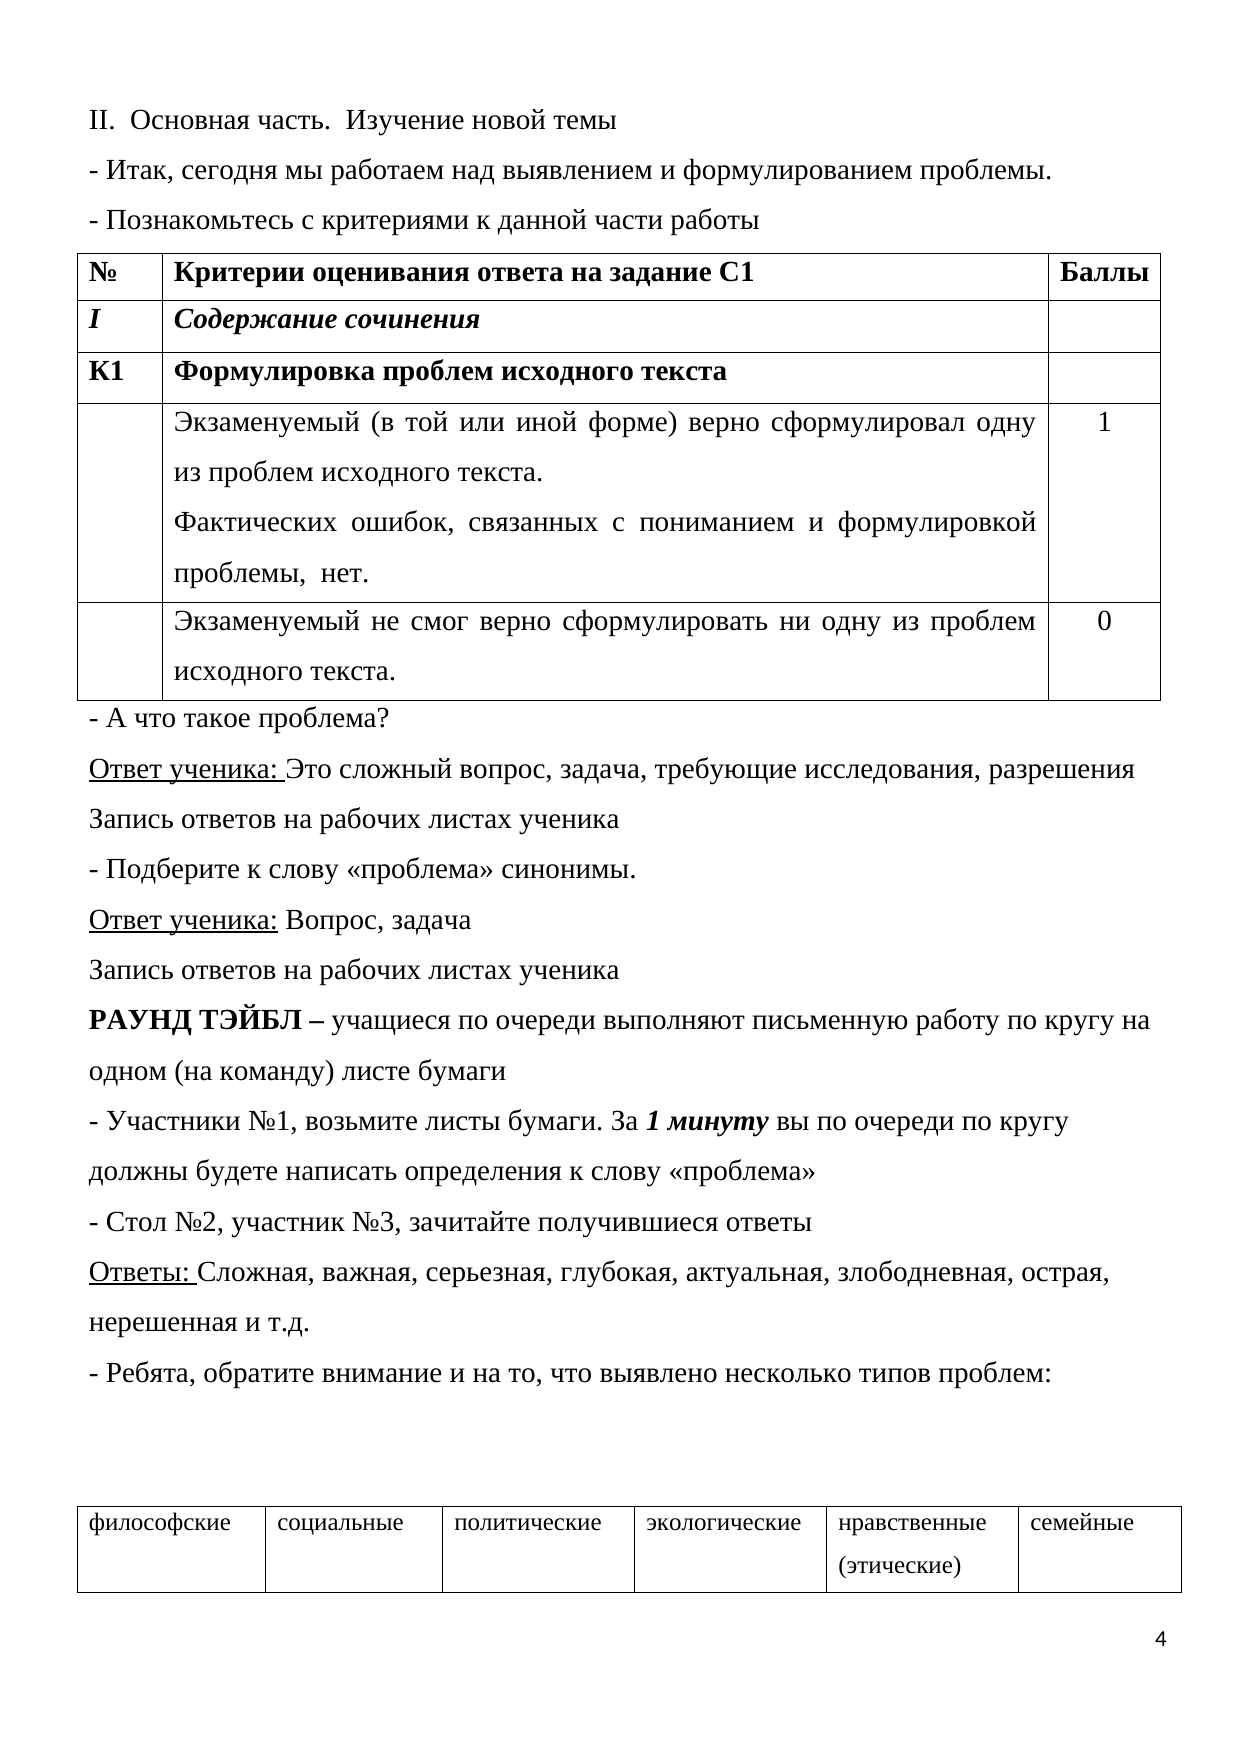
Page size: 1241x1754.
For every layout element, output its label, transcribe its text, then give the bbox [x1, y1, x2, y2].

text - Стол №2, участник №3, зачитайте получившиеся ответы [89, 1204, 1167, 1237]
table_cell 1 [1049, 404, 1160, 602]
table_cell I [78, 301, 162, 352]
text Ответ ученика: Вопрос, задача [89, 902, 1167, 935]
table_cell К1 [78, 353, 162, 403]
text Ответ ученика: Это сложный вопрос, задача, требующие исследования, разрешения [89, 751, 1167, 784]
table_cell [78, 603, 162, 699]
table_header философские [78, 1507, 265, 1592]
text Запись ответов на рабочих листах ученика [89, 801, 1167, 835]
text - Ребята, обратите внимание и на то, что выявлено несколько типов проблем: [89, 1355, 1167, 1388]
table_header семейные [1019, 1507, 1181, 1592]
text - Итак, сегодня мы работаем над выявлением и формулированием проблемы. [89, 152, 1167, 186]
table_cell [78, 404, 162, 602]
text - Познакомьтесь с критериями к данной части работы [89, 202, 1167, 236]
table_cell 0 [1049, 603, 1160, 699]
text - Подберите к слову «проблема» синонимы. [89, 852, 1167, 885]
table_header № [78, 254, 162, 300]
table_cell Содержание сочинения [163, 301, 1048, 352]
table_header Баллы [1049, 254, 1160, 300]
table_cell [1049, 353, 1160, 403]
table_cell [1049, 301, 1160, 352]
table_header нравственные (этические) [827, 1507, 1018, 1592]
table_header политические [443, 1507, 634, 1592]
table_cell Экзаменуемый (в той или иной форме) верно сформулировал одну из проблем исходного текста. Фактических ошибок, связанных с пониманием и формулировкой проблемы, нет. [163, 404, 1048, 602]
table_header Критерии оценивания ответа на задание С1 [163, 254, 1048, 300]
text - Участники №1, возьмите листы бумаги. За 1 минуту вы по очереди по кругу должны будете написать определения к слову «проблема» [89, 1103, 1167, 1187]
table_cell Экзаменуемый не смог верно сформулировать ни одну из проблем исходного текста. [163, 603, 1048, 699]
table_header социальные [266, 1507, 442, 1592]
text Ответы: Сложная, важная, серьезная, глубокая, актуальная, злободневная, острая, нерешенная и т.д. [89, 1254, 1167, 1338]
table_header экологические [635, 1507, 826, 1592]
text - А что такое проблема? [89, 701, 1167, 734]
text РАУНД ТЭЙБЛ – учащиеся по очереди выполняют письменную работу по кругу на одном (на команду) листе бумаги [89, 1002, 1167, 1086]
table_cell Формулировка проблем исходного текста [163, 353, 1048, 403]
text II. Основная часть. Изучение новой темы [89, 102, 1167, 135]
text Запись ответов на рабочих листах ученика [89, 952, 1167, 986]
